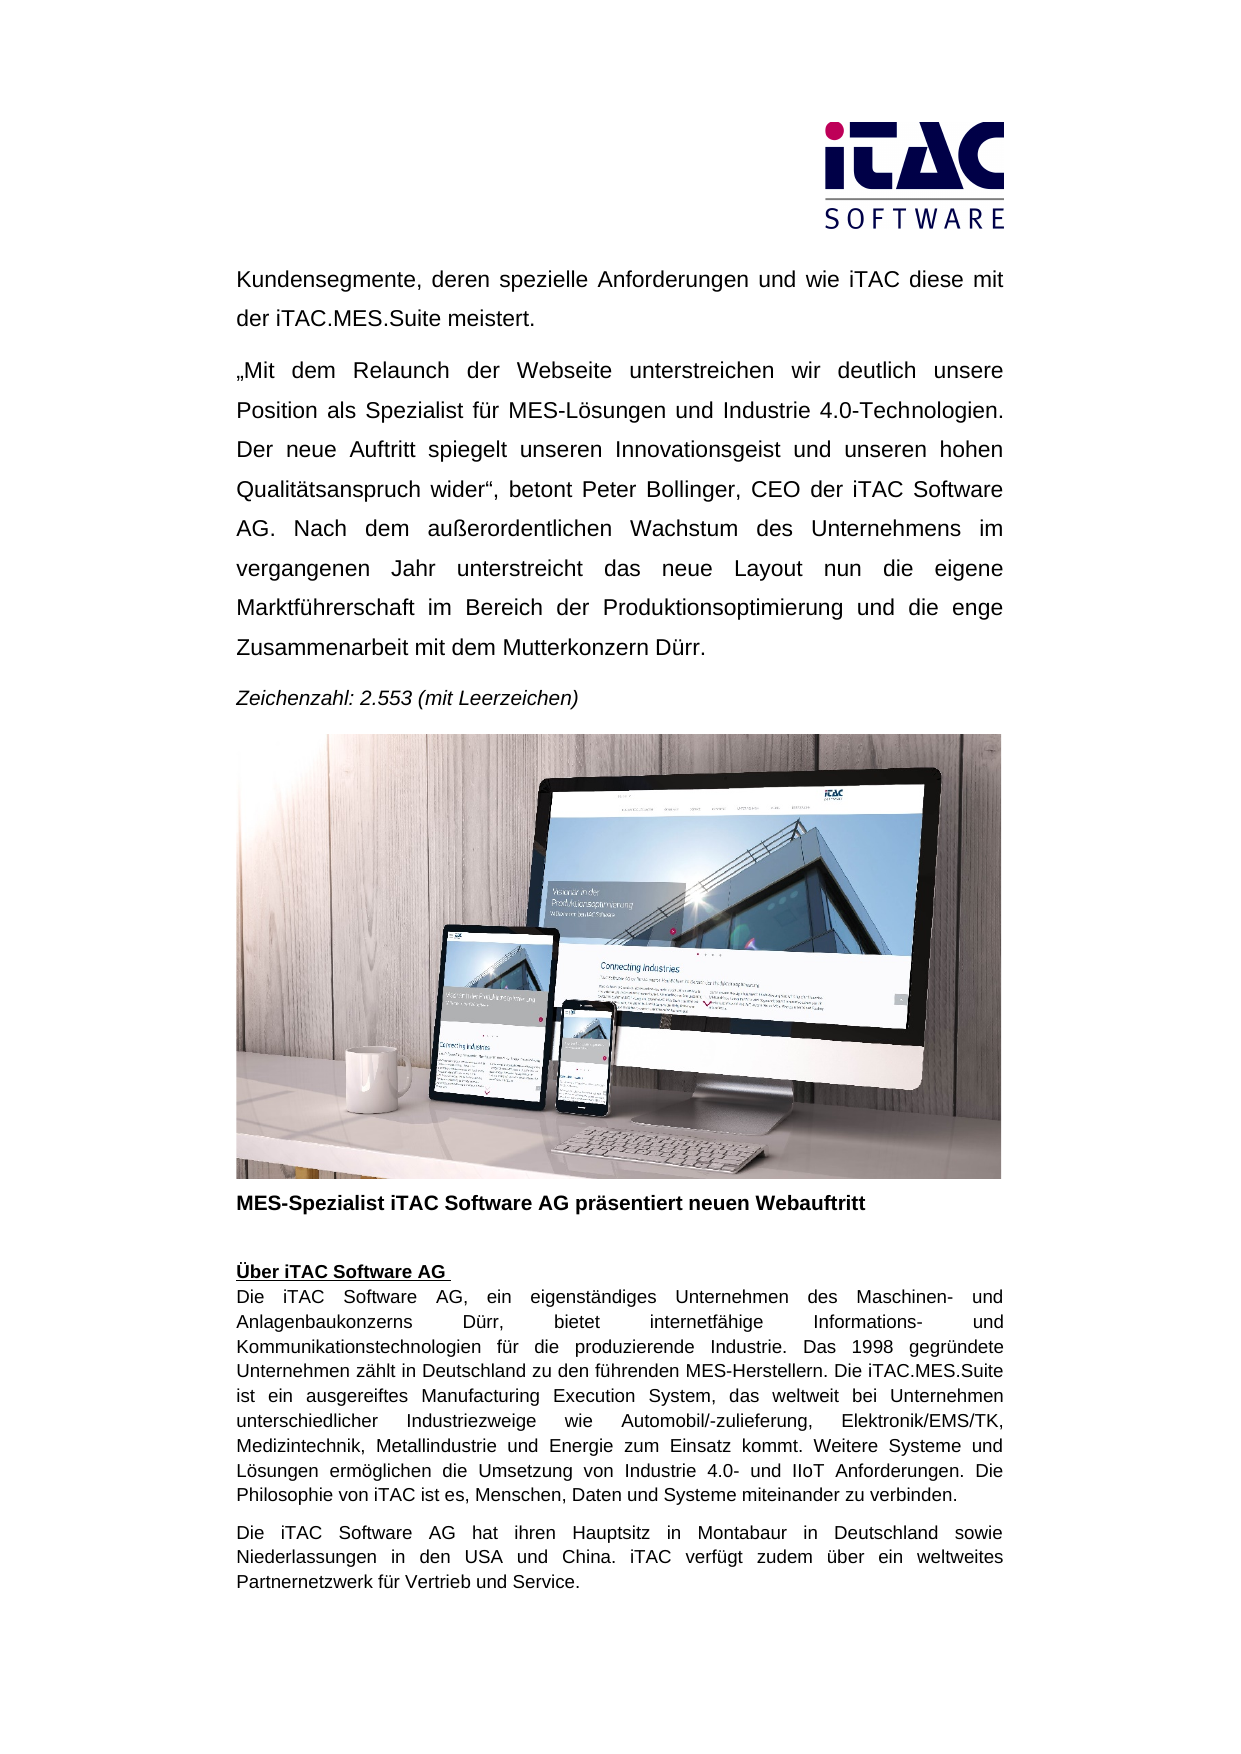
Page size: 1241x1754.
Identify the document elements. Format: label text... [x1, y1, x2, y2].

picture [825, 122, 1004, 229]
text „Mit dem Relaunch der Webseite unterstreichen wir deutlich unsere Position als Spezialist für MES-Lösungen und Industrie 4.0-Technologien. Der neue Auftritt spiegelt unseren Innovationsgeist und unseren hohen Qualitätsanspruch wider“, betont Peter Bollinger, CEO der iTAC Software AG. Nach dem außerordentlichen Wachstum des Unternehmens im vergangenen Jahr unterstreicht das neue Layout nun die eigene Marktführerschaft im Bereich der Produktionsoptimierung und die enge Zusammenarbeit mit dem Mutterkonzern Dürr. [236, 357, 1004, 660]
text Die iTAC Software AG hat ihren Hauptsitz in Montabaur in Deutschland sowie Niederlassungen in den USA und China. iTAC verfügt zudem über ein weltweites Partnernetzwerk für Vertrieb und Service. [236, 1521, 1004, 1593]
picture [236, 734, 1002, 1179]
text Die iTAC Software AG, ein eigenständiges Unternehmen des Maschinen- und Anlagenbaukonzerns Dürr, bietet internetfähige Informations- und Kommunikationstechnologien für die produzierende Industrie. Das 1998 gegründete Unternehmen zählt in Deutschland zu den führenden MES-Herstellern. Die iTAC.MES.Suite ist ein ausgereiftes Manufacturing Execution System, das weltweit bei Unternehmen unterschiedlicher Industriezweige wie Automobil/-zulieferung, Elektronik/EMS/TK, Medizintechnik, Metallindustrie und Energie zum Einsatz kommt. Weitere Systeme und Lösungen ermöglichen die Umsetzung von Industrie 4.0- und IIoT Anforderungen. Die Philosophie von iTAC ist es, Menschen, Daten und Systeme miteinander zu verbinden. [236, 1286, 1004, 1506]
text Über iTAC Software AG [236, 1261, 1004, 1283]
text Zeichenzahl: 2.553 (mit Leerzeichen) [236, 686, 1004, 709]
